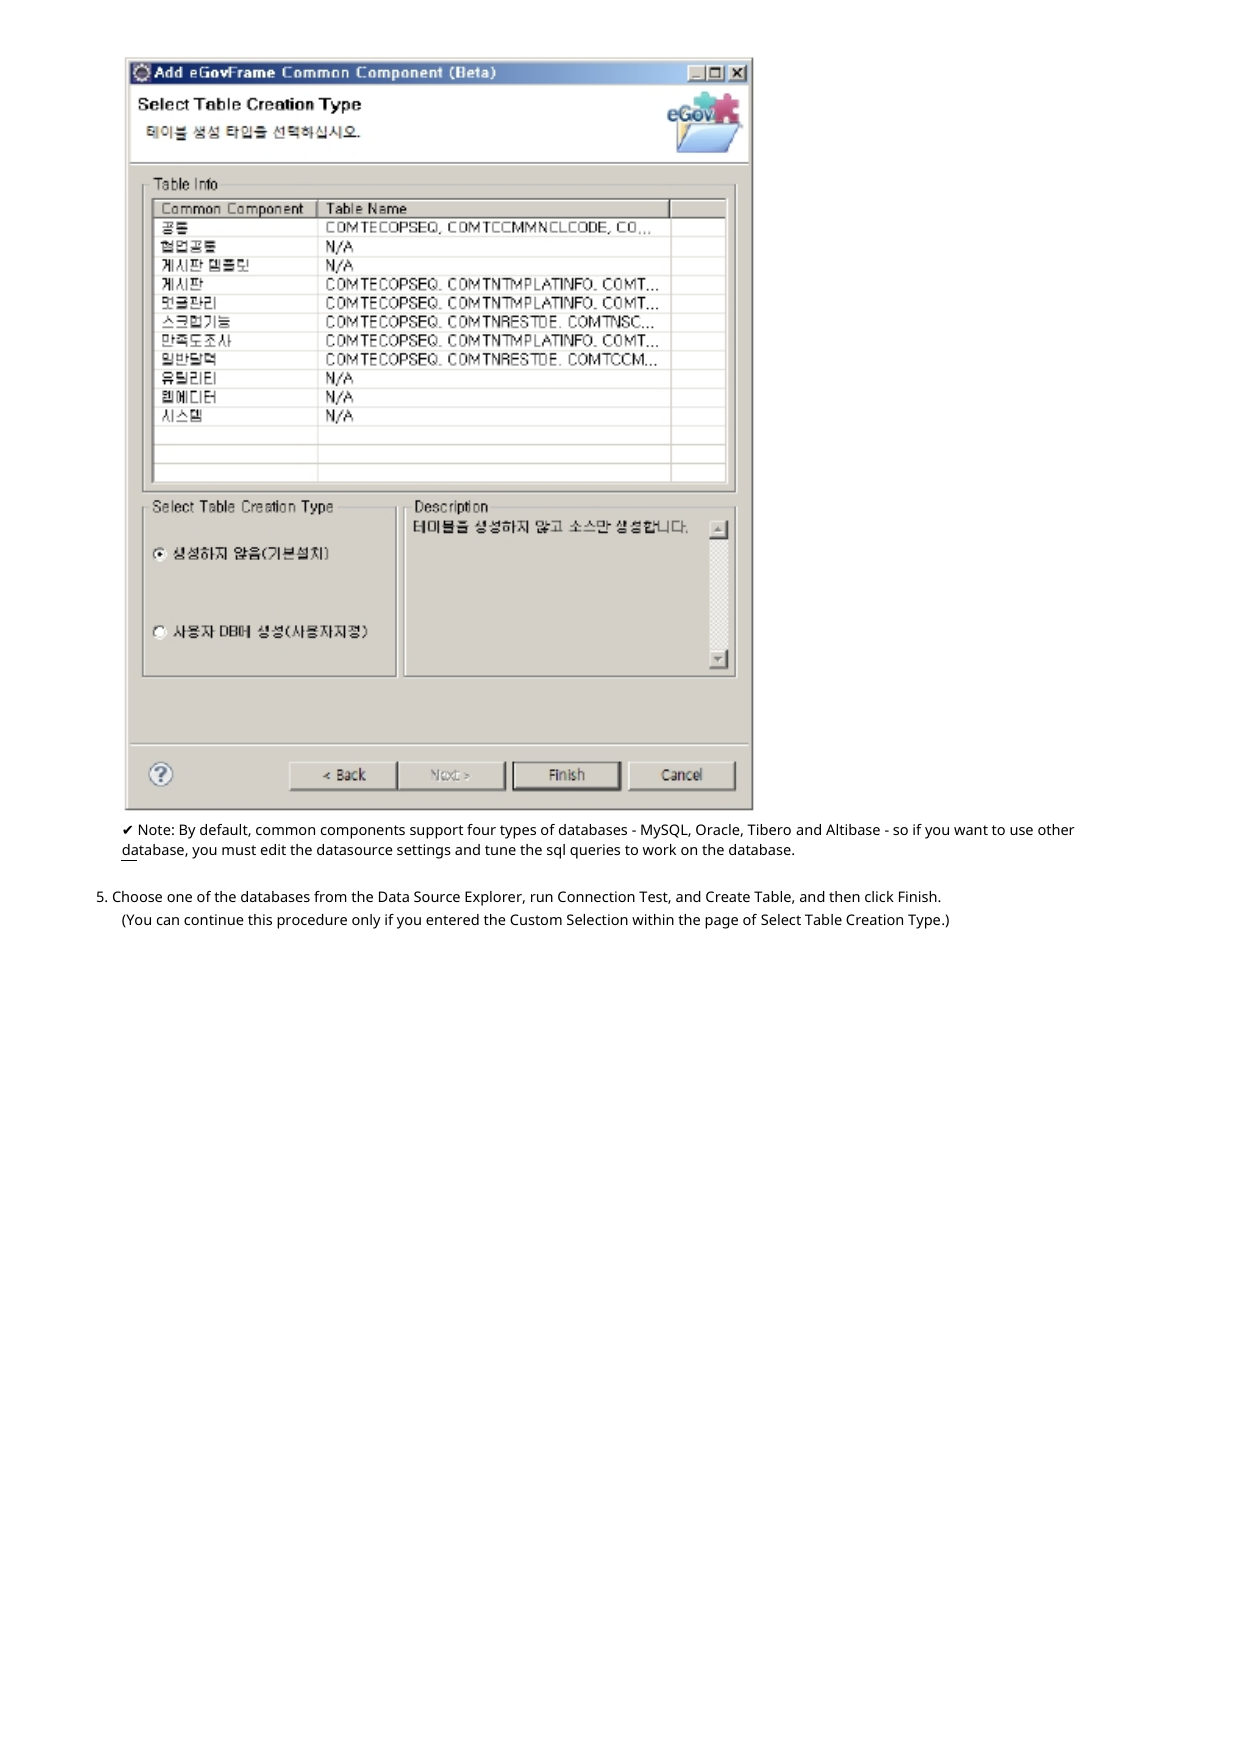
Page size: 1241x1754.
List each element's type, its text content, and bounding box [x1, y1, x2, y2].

text ✔ Note: By default, common components support four types of databases - MySQL, Oracle, Tibero and Altibase - so if you want to use other [122, 819, 1240, 839]
text (You can continue this procedure only if you entered the Custom Selection within the page of Select Table Creation Type.) [122, 906, 1240, 930]
picture [122, 56, 755, 812]
text database, you must edit the datasource settings and tune the sql queries to work on the database. [122, 839, 1240, 860]
text 5. Choose one of the databases from the Data Source Explorer, run Connection Test, and Create Table, and then click Finish. [96, 888, 1240, 906]
